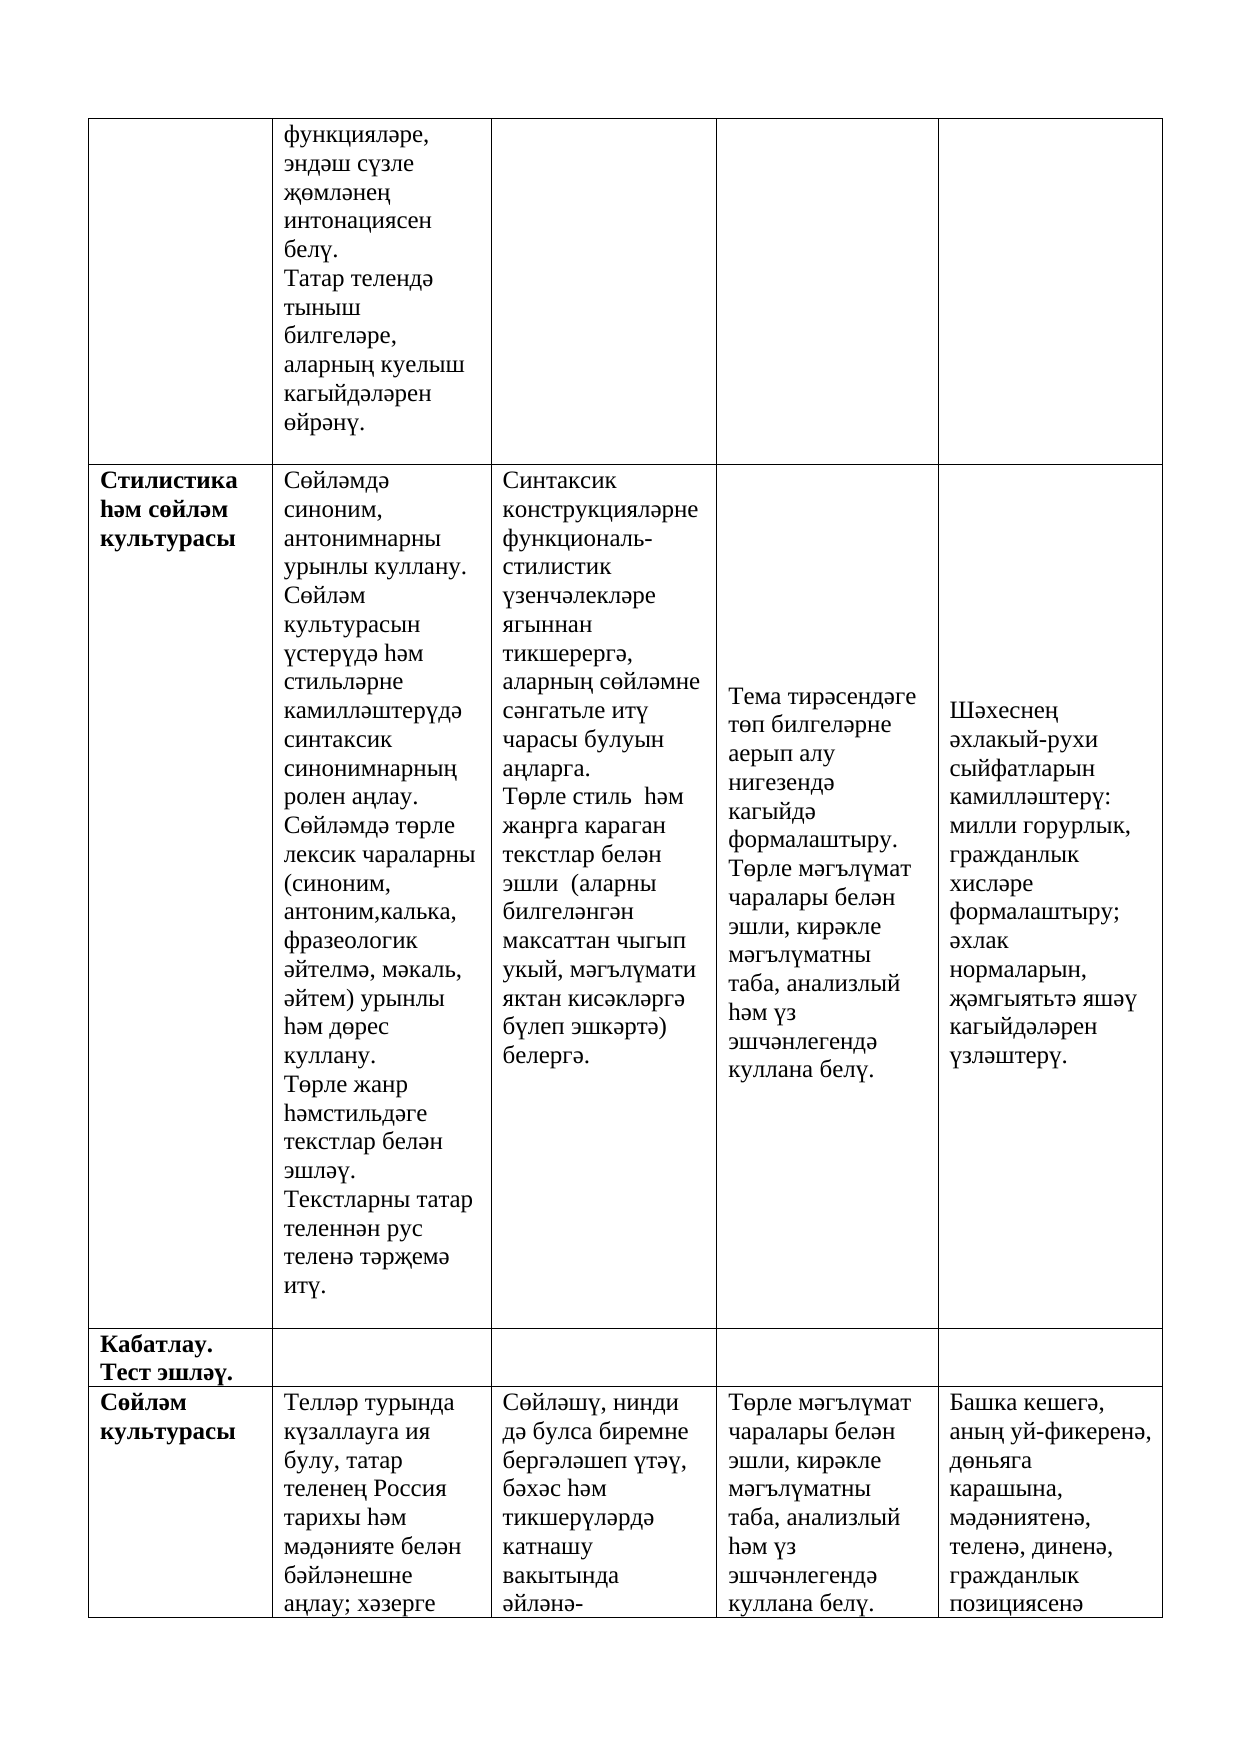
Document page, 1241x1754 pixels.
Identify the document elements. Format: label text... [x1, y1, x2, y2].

table_cell [717, 1329, 938, 1386]
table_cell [717, 119, 938, 464]
table_cell Стилистика һәм сөйләм культурасы [89, 465, 272, 1328]
table_cell [939, 1329, 1162, 1386]
table_cell Сөйләм культурасы [89, 1387, 272, 1617]
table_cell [717, 1387, 938, 1617]
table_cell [492, 119, 716, 464]
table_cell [273, 1387, 491, 1617]
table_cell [939, 119, 1162, 464]
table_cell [492, 1387, 716, 1617]
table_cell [939, 1387, 1162, 1617]
table_cell [492, 1329, 716, 1386]
table_cell Шәхеснең әхлакый-рухи сыйфатларын камилләштерү: милли горурлык, гражданлык хисләре формалаштыру; әхлак нормаларын, җәмгыятьтә яшәү кагыйдәләрен үзләштерү. [939, 465, 1162, 1328]
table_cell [89, 119, 272, 464]
table_cell Сөйләмдә синоним, антонимнарны урынлы куллану. Сөйләм культурасын үстерүдә һәм стильләрне камилләштерүдә синтаксик синонимнарның ролен аңлау. Сөйләмдә төрле лексик чараларны (синоним, антоним,калька, фразеологик әйтелмә, мәкаль, әйтем) урынлы һәм дөрес куллану. Төрле жанр һәмстильдәге текстлар белән эшләү. Текстларны татар теленнән рус теленә тәрҗемә итү. [273, 465, 491, 1328]
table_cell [273, 119, 491, 464]
table_cell Тема тирәсендәге төп билгеләрне аерып алу нигезендә кагыйдә формалаштыру. Төрле мәгълүмат чаралары белән эшли, кирәкле мәгълүматны таба, анализлый һәм үз эшчәнлегендә куллана белү. [717, 465, 938, 1328]
table_cell [273, 1329, 491, 1386]
table_cell Кабатлау. Тест эшләү. [89, 1329, 272, 1386]
table_cell Синтаксик конструкцияләрне функциональ-стилистик үзенчәлекләре ягыннан тикшерергә, аларның сөйләмне сәнгатьле итү чарасы булуын аңларга. Төрле стиль һәм жанрга караган текстлар белән эшли (аларны билгеләнгән максаттан чыгып укый, мәгълүмати яктан кисәкләргә бүлеп эшкәртә) белергә. [492, 465, 716, 1328]
